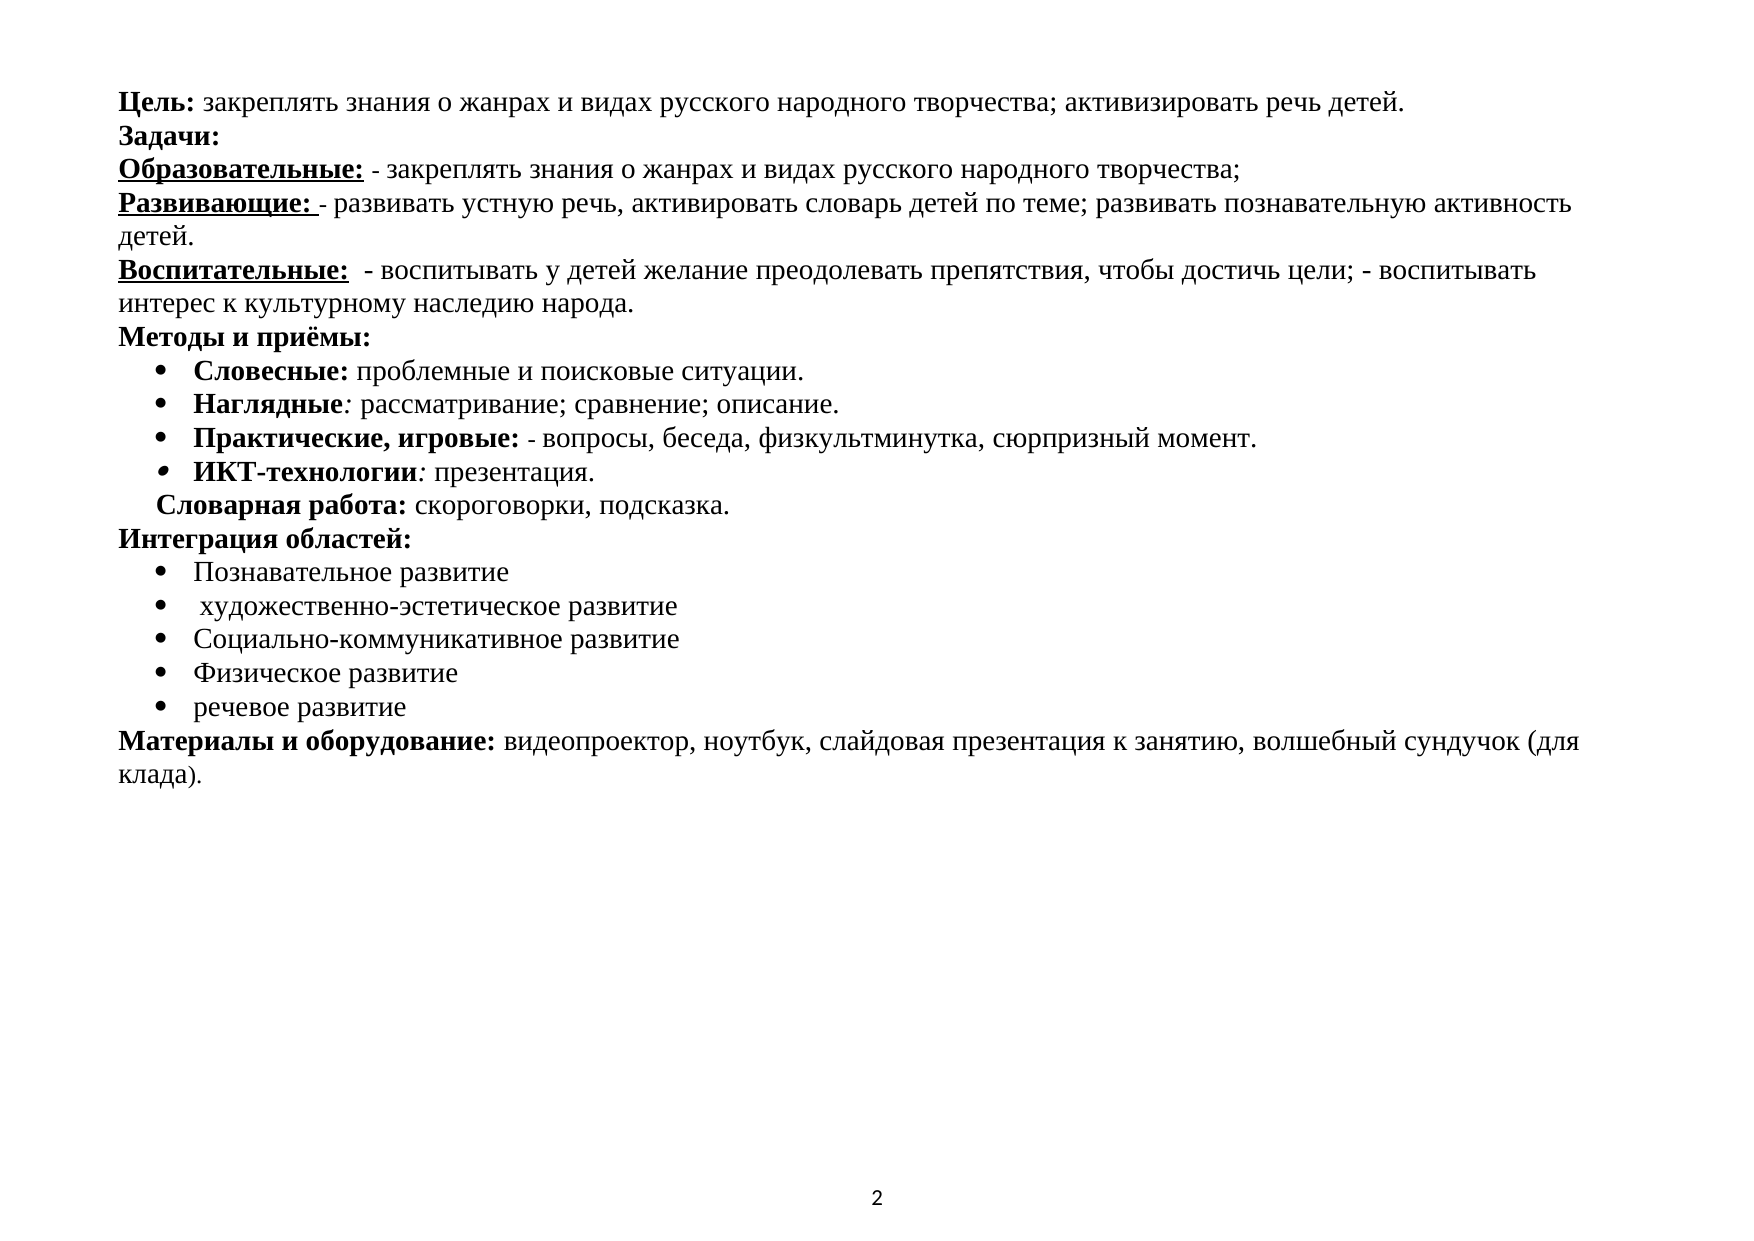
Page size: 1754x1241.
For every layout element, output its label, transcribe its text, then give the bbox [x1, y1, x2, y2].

list Наглядные: рассматривание; сравнение; описание. [156, 386, 1636, 420]
list Словесные: проблемные и поисковые ситуации. [156, 353, 1636, 386]
text Воспитательные: - воспитывать у детей желание преодолевать препятствия, чтобы достичь цели; - воспитывать интерес к культурному наследию народа. [118, 252, 1636, 319]
text Словарная работа: скороговорки, подсказка. [156, 487, 1636, 521]
text Образовательные: - закреплять знания о жанрах и видах русского народного творчества; [118, 151, 1636, 185]
list речевое развитие [156, 689, 1636, 723]
text Развивающие: - развивать устную речь, активировать словарь детей по теме; развивать познавательную активность детей. [118, 185, 1636, 252]
list Практические, игровые: - вопросы, беседа, физкультминутка, сюрпризный момент. [156, 420, 1636, 454]
list Социально-коммуникативное развитие [156, 622, 1636, 655]
text Интеграция областей: [118, 521, 1636, 554]
list ИКТ-технологии: презентация. [156, 454, 1636, 487]
text Задачи: [118, 118, 1636, 151]
list Познавательное развитие [156, 554, 1636, 588]
text Материалы и оборудование: видеопроектор, ноутбук, слайдовая презентация к занятию, волшебный сундучок (для клада). [118, 723, 1636, 790]
text Цель: закреплять знания о жанрах и видах русского народного творчества; активизировать речь детей. [118, 84, 1636, 118]
list Физическое развитие [156, 655, 1636, 689]
text Методы и приёмы: [118, 319, 1636, 353]
list художественно-эстетическое развитие [156, 588, 1636, 622]
